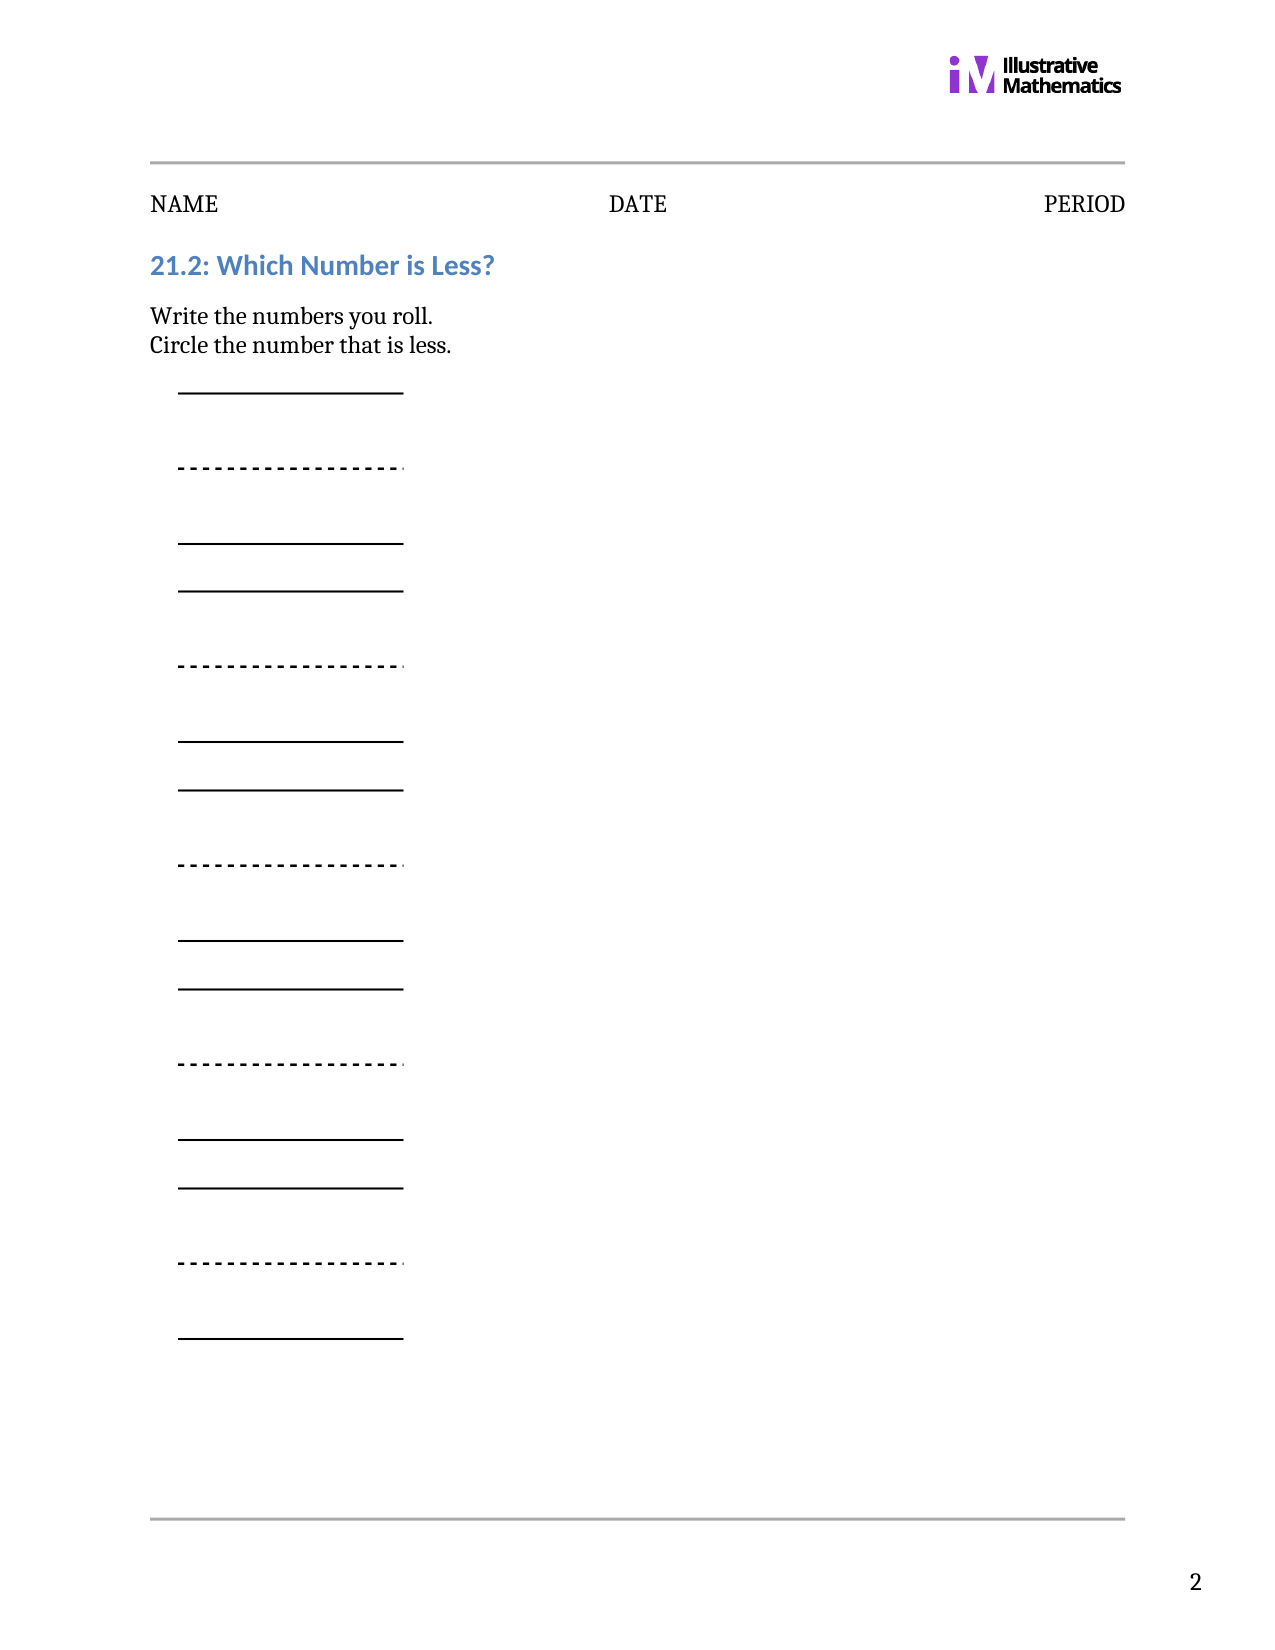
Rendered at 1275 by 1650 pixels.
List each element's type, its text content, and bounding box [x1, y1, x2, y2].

picture [168, 378, 413, 559]
text Write the numbers you roll. Circle the number that is less. [150, 302, 1125, 359]
picture [949, 55, 1121, 93]
picture [168, 775, 413, 956]
picture [168, 1173, 413, 1354]
picture [168, 974, 413, 1155]
picture [168, 576, 413, 757]
subtitle 21.2: Which Number is Less? [150, 247, 1125, 283]
